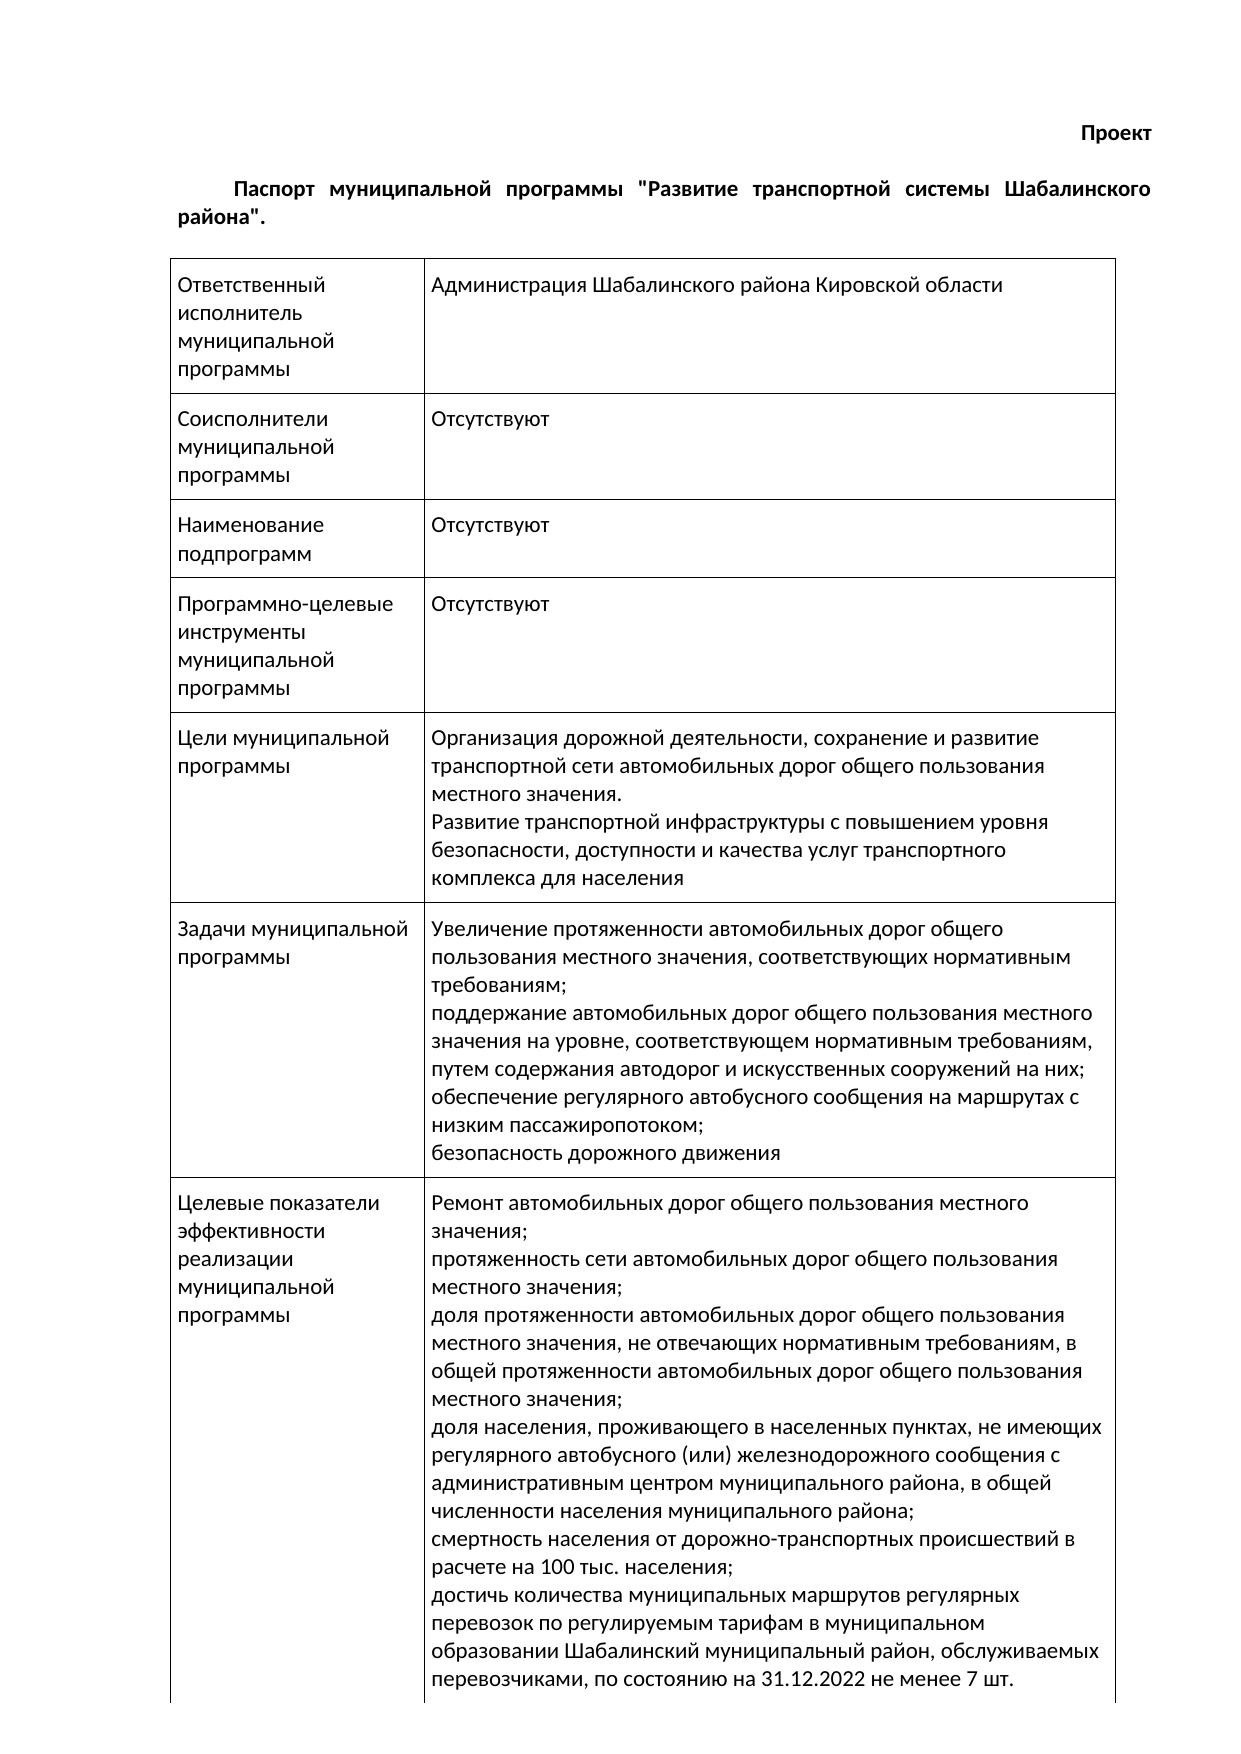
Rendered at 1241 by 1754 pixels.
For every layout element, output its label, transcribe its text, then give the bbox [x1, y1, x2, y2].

table_cell Ремонт автомобильных дорог общего пользования местного значения; протяженность сети автомобильных дорог общего пользования местного значения; доля протяженности автомобильных дорог общего пользования местного значения, не отвечающих нормативным требованиям, в общей протяженности автомобильных дорог общего пользования местного значения; доля населения, проживающего в населенных пунктах, не имеющих регулярного автобусного (или) железнодорожного сообщения с административным центром муниципального района, в общей численности населения муниципального района; смертность населения от дорожно-транспортных происшествий в расчете на 100 тыс. населения; достичь количества муниципальных маршрутов регулярных перевозок по регулируемым тарифам в муниципальном образовании Шабалинский муниципальный район, обслуживаемых перевозчиками, по состоянию на 31.12.2022 не менее 7 шт. [425, 1178, 1115, 1703]
table_header Ответственный исполнитель муниципальной программы [171, 259, 424, 393]
text Паспорт муниципальной программы "Развитие транспортной системы Шабалинского района". [177, 174, 1152, 230]
table_cell Отсутствуют [425, 500, 1115, 577]
table_cell Целевые показатели эффективности реализации муниципальной программы [171, 1178, 424, 1703]
table_cell Организация дорожной деятельности, сохранение и развитие транспортной сети автомобильных дорог общего пользования местного значения. Развитие транспортной инфраструктуры с повышением уровня безопасности, доступности и качества услуг транспортного комплекса для населения [425, 713, 1115, 902]
table_cell Программно-целевые инструменты муниципальной программы [171, 578, 424, 712]
table_cell Наименование подпрограмм [171, 500, 424, 577]
table_cell Отсутствуют [425, 578, 1115, 712]
table_header Администрация Шабалинского района Кировской области [425, 259, 1115, 393]
table_cell Отсутствуют [425, 394, 1115, 499]
table_cell Задачи муниципальной программы [171, 903, 424, 1177]
table_cell Цели муниципальной программы [171, 713, 424, 902]
table_cell Увеличение протяженности автомобильных дорог общего пользования местного значения, соответствующих нормативным требованиям; поддержание автомобильных дорог общего пользования местного значения на уровне, соответствующем нормативным требованиям, путем содержания автодорог и искусственных сооружений на них; обеспечение регулярного автобусного сообщения на маршрутах с низким пассажиропотоком; безопасность дорожного движения [425, 903, 1115, 1177]
text Проект [177, 118, 1152, 146]
table_cell Соисполнители муниципальной программы [171, 394, 424, 499]
